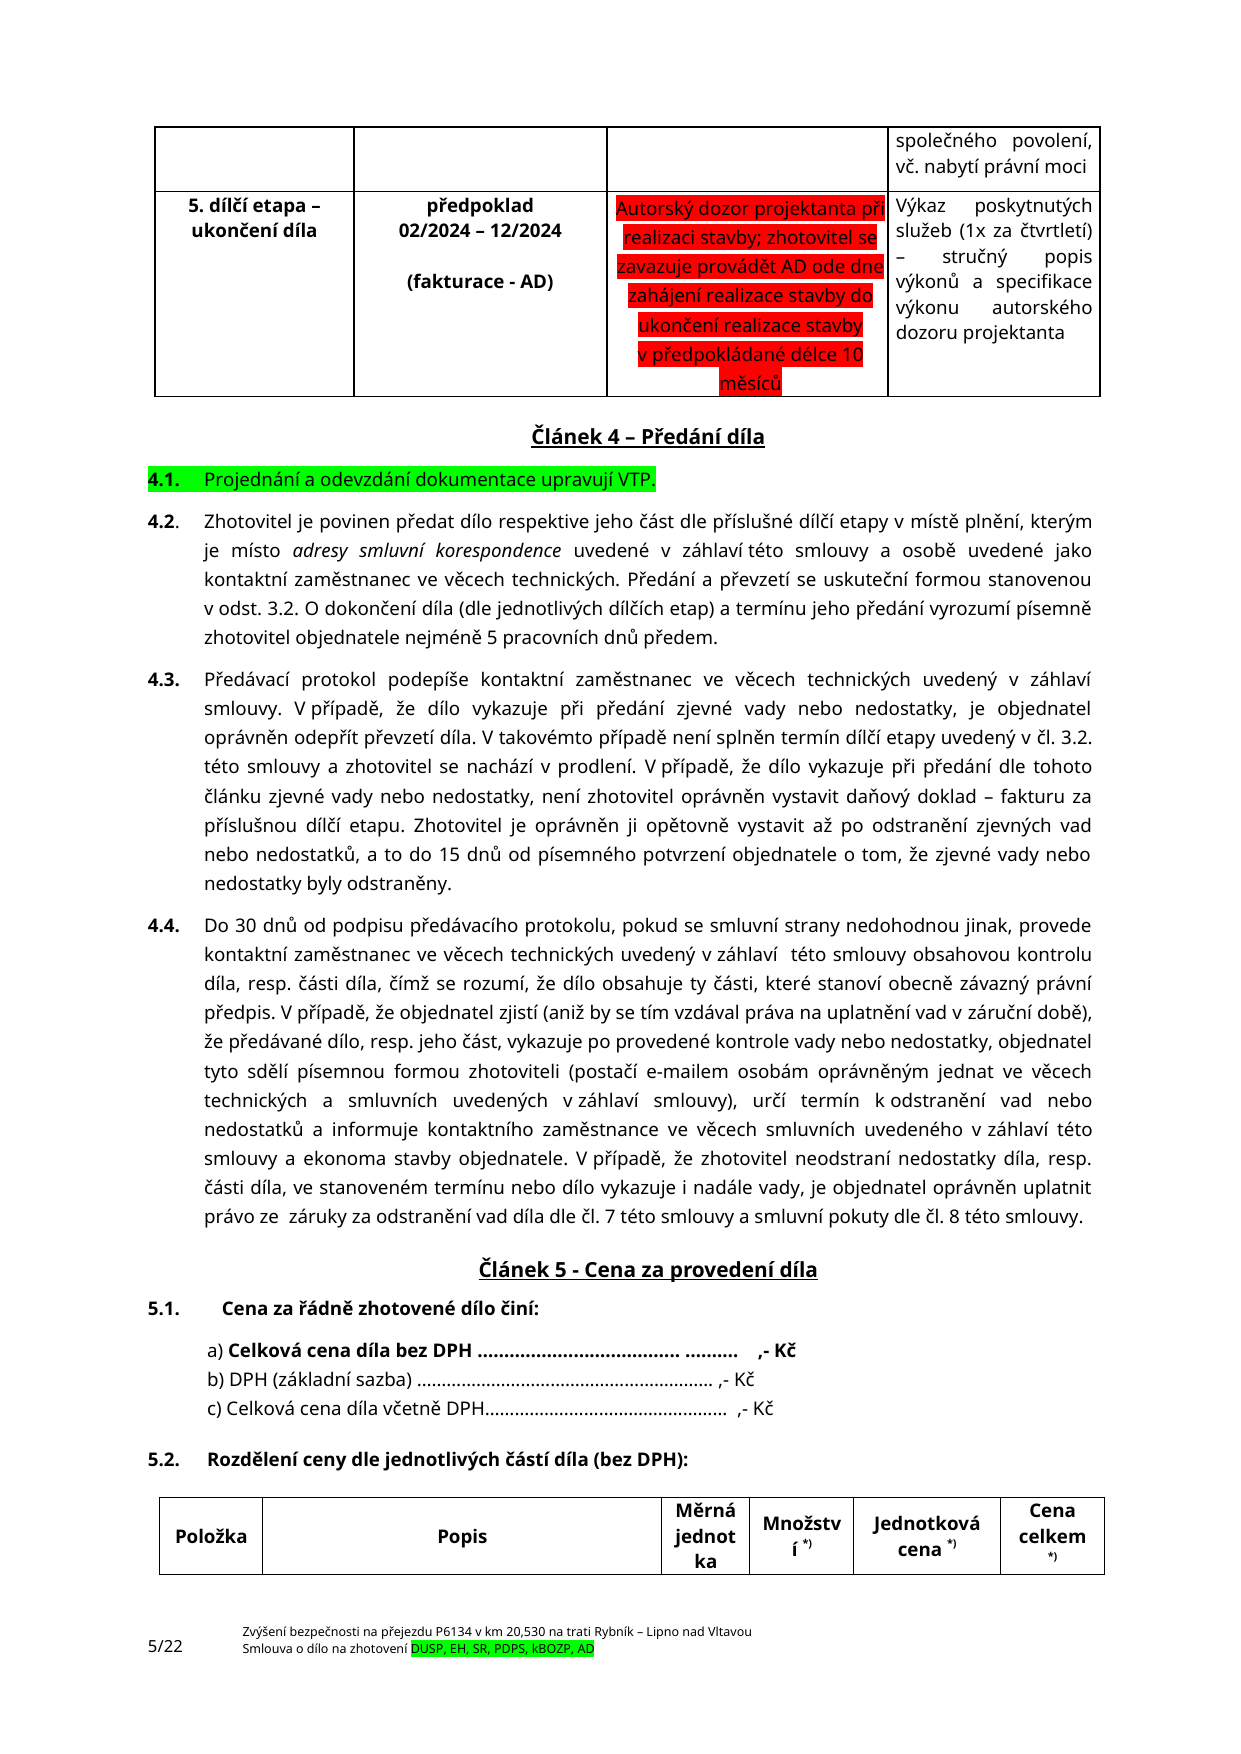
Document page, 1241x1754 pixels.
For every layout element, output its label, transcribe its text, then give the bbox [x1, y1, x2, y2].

table_header Jednotková cena *) [854, 1498, 1000, 1574]
table_header Popis [263, 1498, 661, 1574]
text 4.2. Zhotovitel je povinen předat dílo respektive jeho část dle příslušné dílčí etapy v místě plnění, kterým je místo adresy smluvní korespondence uvedené v záhlaví této smlouvy a osobě uvedené jako kontaktní zaměstnanec ve věcech technických. Předání a převzetí se uskuteční formou stanovenou v odst. 3.2. O dokončení díla (dle jednotlivých dílčích etap) a termínu jeho předání vyrozumí písemně zhotovitel objednatele nejméně 5 pracovních dnů předem. [148, 505, 1092, 651]
table_header Množství *) [750, 1498, 853, 1574]
text a) Celková cena díla bez DPH ……………………………….. …….… ,- Kč [207, 1334, 1092, 1363]
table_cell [608, 128, 887, 191]
table_cell předpoklad 02/2024 – 12/2024 (fakturace - AD) [355, 192, 606, 396]
text 4.4. Do 30 dnů od podpisu předávacího protokolu, pokud se smluvní strany nedohodnou jinak, provede kontaktní zaměstnanec ve věcech technických uvedený v záhlaví této smlouvy obsahovou kontrolu díla, resp. části díla, čímž se rozumí, že dílo obsahuje ty části, které stanoví obecně závazný právní předpis. V případě, že objednatel zjistí (aniž by se tím vzdával práva na uplatnění vad v záruční době), že předávané dílo, resp. jeho část, vykazuje po provedené kontrole vady nebo nedostatky, objednatel tyto sdělí písemnou formou zhotoviteli (postačí e-mailem osobám oprávněným jednat ve věcech technických a smluvních uvedených v záhlaví smlouvy), určí termín k odstranění vad nebo nedostatků a informuje kontaktního zaměstnance ve věcech smluvních uvedeného v záhlaví této smlouvy a ekonoma stavby objednatele. V případě, že zhotovitel neodstraní nedostatky díla, resp. části díla, ve stanoveném termínu nebo dílo vykazuje i nadále vady, je objednatel oprávněn uplatnit právo ze záruky za odstranění vad díla dle čl. 7 této smlouvy a smluvní pokuty dle čl. 8 této smlouvy. [148, 909, 1092, 1230]
table_header Měrná jednotka [662, 1498, 749, 1574]
table_header Položka [160, 1498, 262, 1574]
table_cell Autorský dozor projektanta při realizaci stavby; zhotovitel se zavazuje provádět AD ode dne zahájení realizace stavby do ukončení realizace stavby v předpokládané délce 10 měsíců [608, 192, 887, 396]
subtitle 5.1. Cena za řádně zhotovené dílo činí: [148, 1296, 1092, 1321]
text 5.2. Rozdělení ceny dle jednotlivých částí díla (bez DPH): [148, 1446, 1092, 1472]
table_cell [889, 128, 1099, 191]
table_header Cena celkem *) [1001, 1498, 1104, 1574]
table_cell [156, 128, 353, 191]
subtitle Článek 5 - Cena za provedení díla [204, 1255, 1092, 1283]
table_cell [355, 128, 606, 191]
text c) Celková cena díla včetně DPH……………..………………..………… ,- Kč [148, 1392, 1092, 1421]
text 4.3. Předávací protokol podepíše kontaktní zaměstnanec ve věcech technických uvedený v záhlaví smlouvy. V případě, že dílo vykazuje při předání zjevné vady nebo nedostatky, je objednatel oprávněn odepřít převzetí díla. V takovémto případě není splněn termín dílčí etapy uvedený v čl. 3.2. této smlouvy a zhotovitel se nachází v prodlení. V případě, že dílo vykazuje při předání dle tohoto článku zjevné vady nebo nedostatky, není zhotovitel oprávněn vystavit daňový doklad – fakturu za příslušnou dílčí etapu. Zhotovitel je oprávněn ji opětovně vystavit až po odstranění zjevných vad nebo nedostatků, a to do 15 dnů od písemného potvrzení objednatele o tom, že zjevné vady nebo nedostatky byly odstraněny. [148, 663, 1092, 896]
text b) DPH (základní sazba) …………………………………………………… ,- Kč [148, 1363, 1092, 1392]
text 4.1. Projednání a odevzdání dokumentace upravují VTP. [148, 463, 1092, 492]
table_cell 5. dílčí etapa – ukončení díla [156, 192, 353, 396]
table_cell Výkaz poskytnutých služeb (1x za čtvrtletí) – stručný popis výkonů a specifikace výkonu autorského dozoru projektanta [889, 192, 1099, 396]
subtitle Článek 4 – Předání díla [204, 422, 1092, 451]
